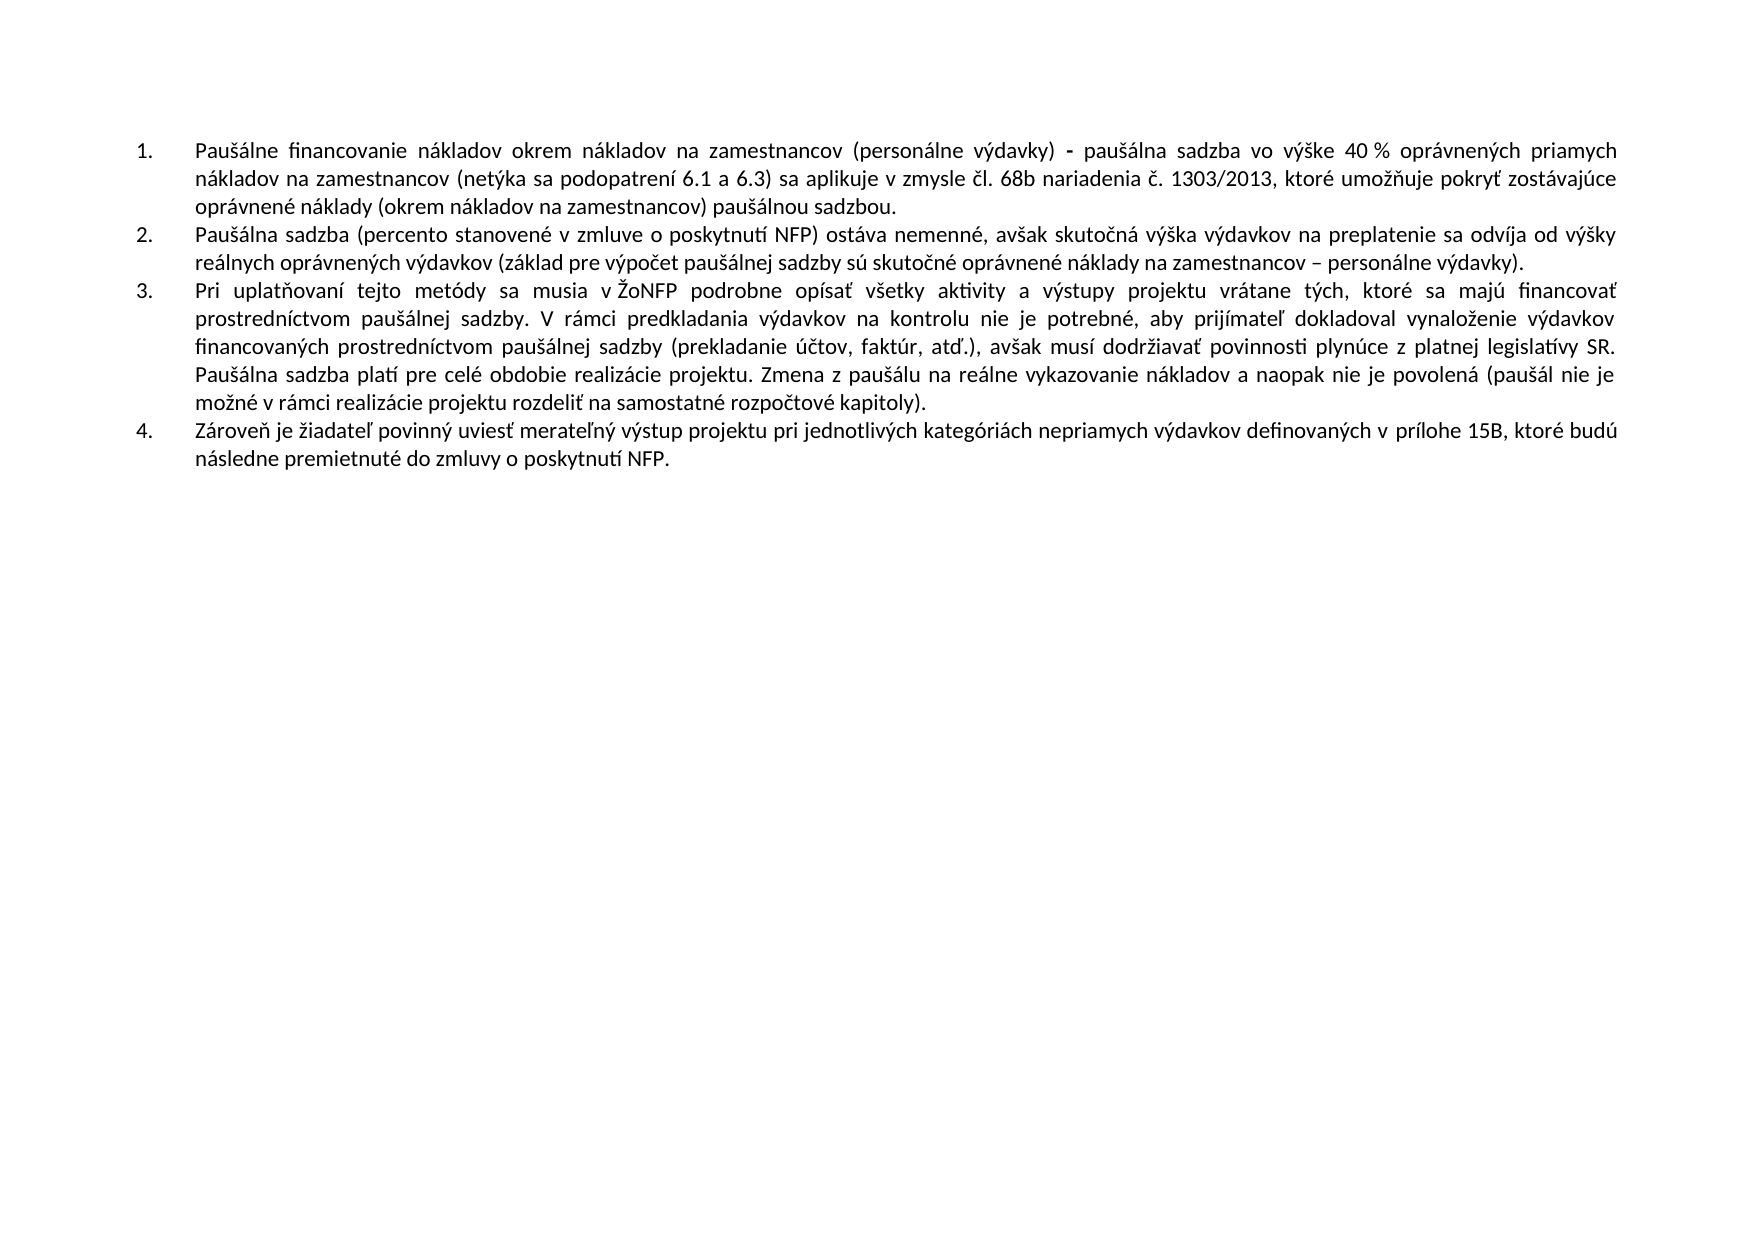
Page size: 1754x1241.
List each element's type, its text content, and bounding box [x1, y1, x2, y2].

list Zároveň je žiadateľ povinný uviesť merateľný výstup projektu pri jednotlivých kategóriách nepriamych výdavkov definovaných v prílohe 15B, ktoré budú následne premietnuté do zmluvy o poskytnutí NFP. [136, 416, 1618, 472]
list Paušálna sadzba (percento stanovené v zmluve o poskytnutí NFP) ostáva nemenné, avšak skutočná výška výdavkov na preplatenie sa odvíja od výšky reálnych oprávnených výdavkov (základ pre výpočet paušálnej sadzby sú skutočné oprávnené náklady na zamestnancov – personálne výdavky). [136, 220, 1618, 276]
list Paušálne financovanie nákladov okrem nákladov na zamestnancov (personálne výdavky) - paušálna sadzba vo výške 40 % oprávnených priamych nákladov na zamestnancov (netýka sa podopatrení 6.1 a 6.3) sa aplikuje v zmysle čl. 68b nariadenia č. 1303/2013, ktoré umožňuje pokryť zostávajúce oprávnené náklady (okrem nákladov na zamestnancov) paušálnou sadzbou. [136, 136, 1618, 220]
list Pri uplatňovaní tejto metódy sa musia v ŽoNFP podrobne opísať všetky aktivity a výstupy projektu vrátane tých, ktoré sa majú financovať prostredníctvom paušálnej sadzby. V rámci predkladania výdavkov na kontrolu nie je potrebné, aby prijímateľ dokladoval vynaloženie výdavkov financovaných prostredníctvom paušálnej sadzby (prekladanie účtov, faktúr, atď.), avšak musí dodržiavať povinnosti plynúce z platnej legislatívy SR. Paušálna sadzba platí pre celé obdobie realizácie projektu. Zmena z paušálu na reálne vykazovanie nákladov a naopak nie je povolená (paušál nie je možné v rámci realizácie projektu rozdeliť na samostatné rozpočtové kapitoly). [136, 276, 1618, 416]
